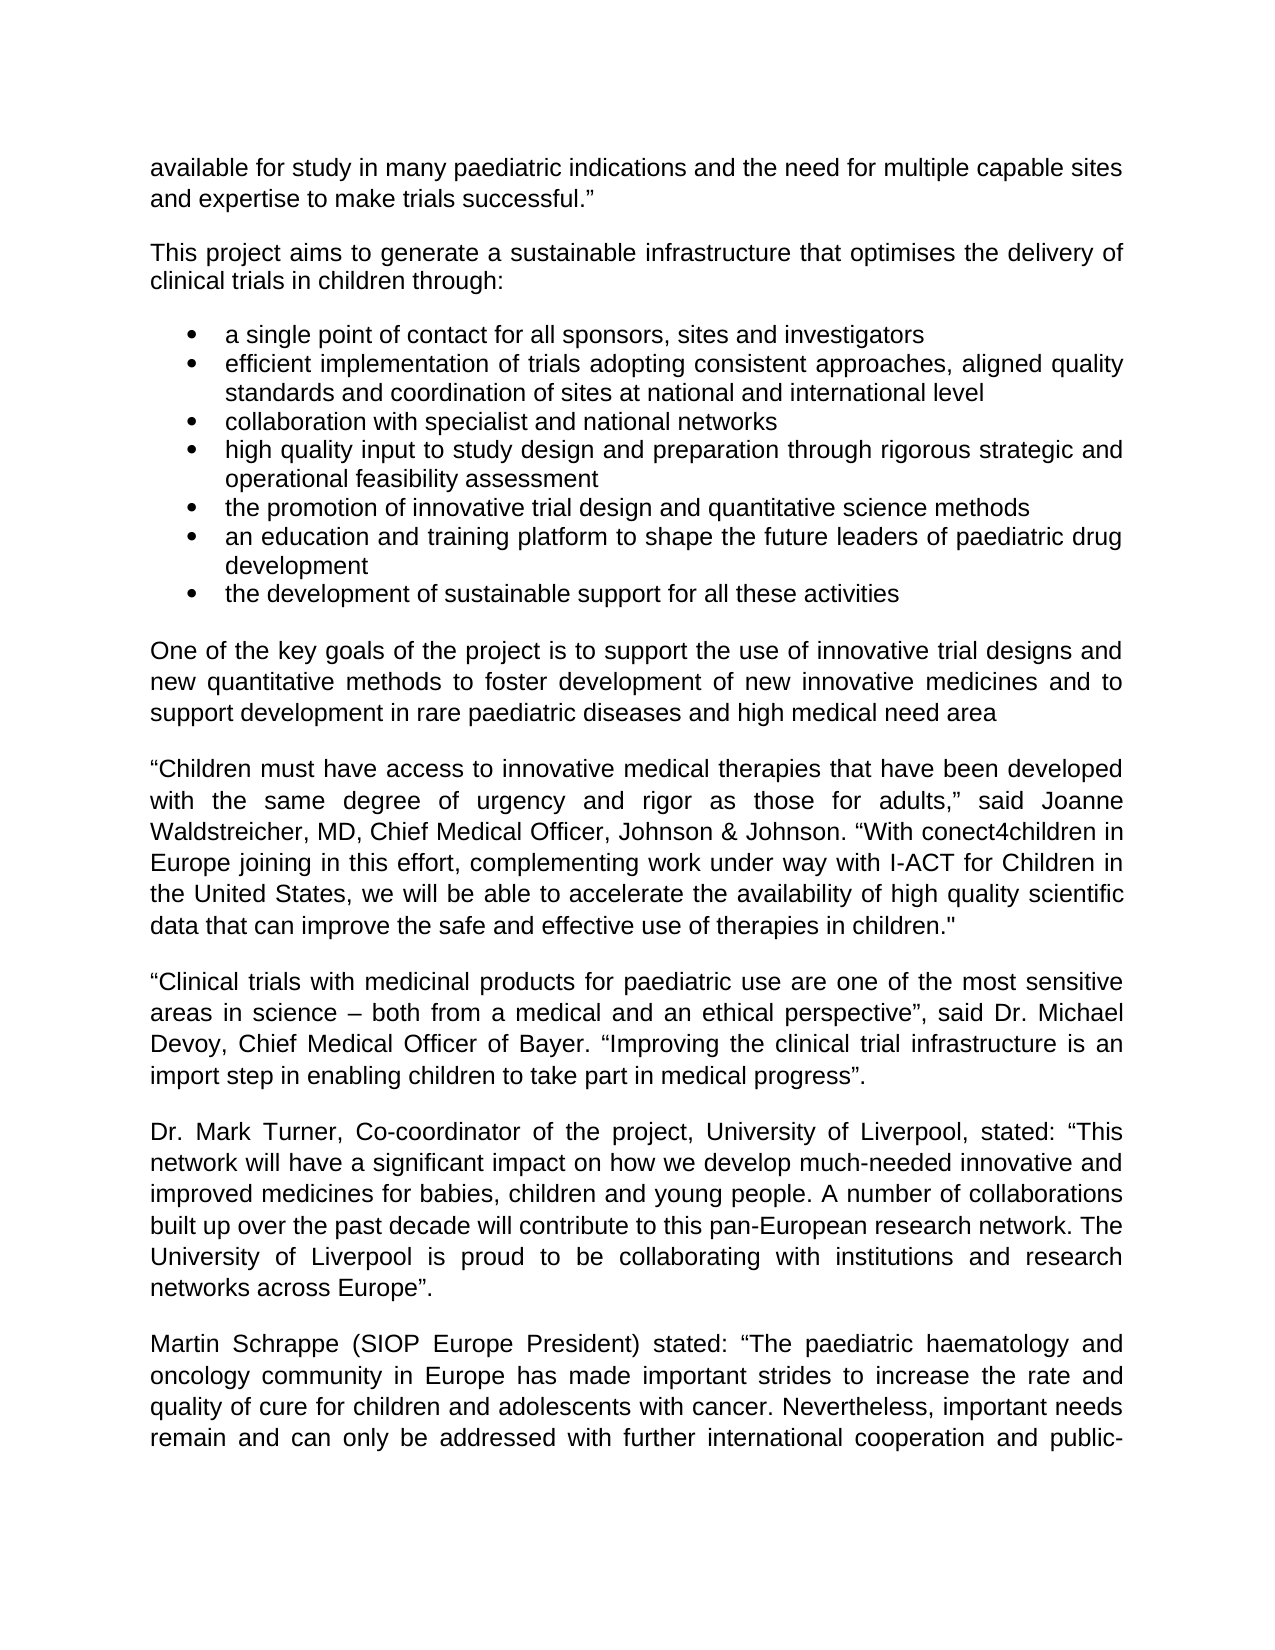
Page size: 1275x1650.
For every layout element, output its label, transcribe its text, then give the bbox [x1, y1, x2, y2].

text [150, 1327, 1125, 1452]
list the development of sustainable support for all these activities [187, 579, 1125, 608]
text “Children must have access to innovative medical therapies that have been developed with the same degree of urgency and rigor as those for adults,” said Joanne Waldstreicher, MD, Chief Medical Officer, Johnson & Johnson. “With conect4children in Europe joining in this effort, complementing work under way with I-ACT for Children in the United States, we will be able to accelerate the availability of high quality scientific data that can improve the safe and effective use of therapies in children." [150, 752, 1125, 939]
list the promotion of innovative trial design and quantitative science methods [187, 493, 1125, 522]
list high quality input to study design and preparation through rigorous strategic and operational feasibility assessment [187, 435, 1125, 493]
text This project aims to generate a sustainable infrastructure that optimises the delivery of clinical trials in children through: [150, 237, 1125, 295]
text One of the key goals of the project is to support the use of innovative trial designs and new quantitative methods to foster development of new innovative medicines and to support development in rare paediatric diseases and high medical need area [150, 633, 1125, 727]
text Dr. Mark Turner, Co-coordinator of the project, University of Liverpool, stated: “This network will have a significant impact on how we develop much-needed innovative and improved medicines for babies, children and young people. A number of collaborations built up over the past decade will contribute to this pan-European research network. The University of Liverpool is proud to be collaborating with institutions and research networks across Europe”. [150, 1114, 1125, 1302]
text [150, 150, 1125, 212]
list an education and training platform to shape the future leaders of paediatric drug development [187, 522, 1125, 579]
list a single point of contact for all sponsors, sites and investigators [187, 320, 1125, 349]
list collaboration with specialist and national networks [187, 406, 1125, 435]
list efficient implementation of trials adopting consistent approaches, aligned quality standards and coordination of sites at national and international level [187, 349, 1125, 406]
text “Clinical trials with medicinal products for paediatric use are one of the most sensitive areas in science – both from a medical and an ethical perspective”, said Dr. Michael Devoy, Chief Medical Officer of Bayer. “Improving the clinical trial infrastructure is an import step in enabling children to take part in medical progress”. [150, 964, 1125, 1089]
